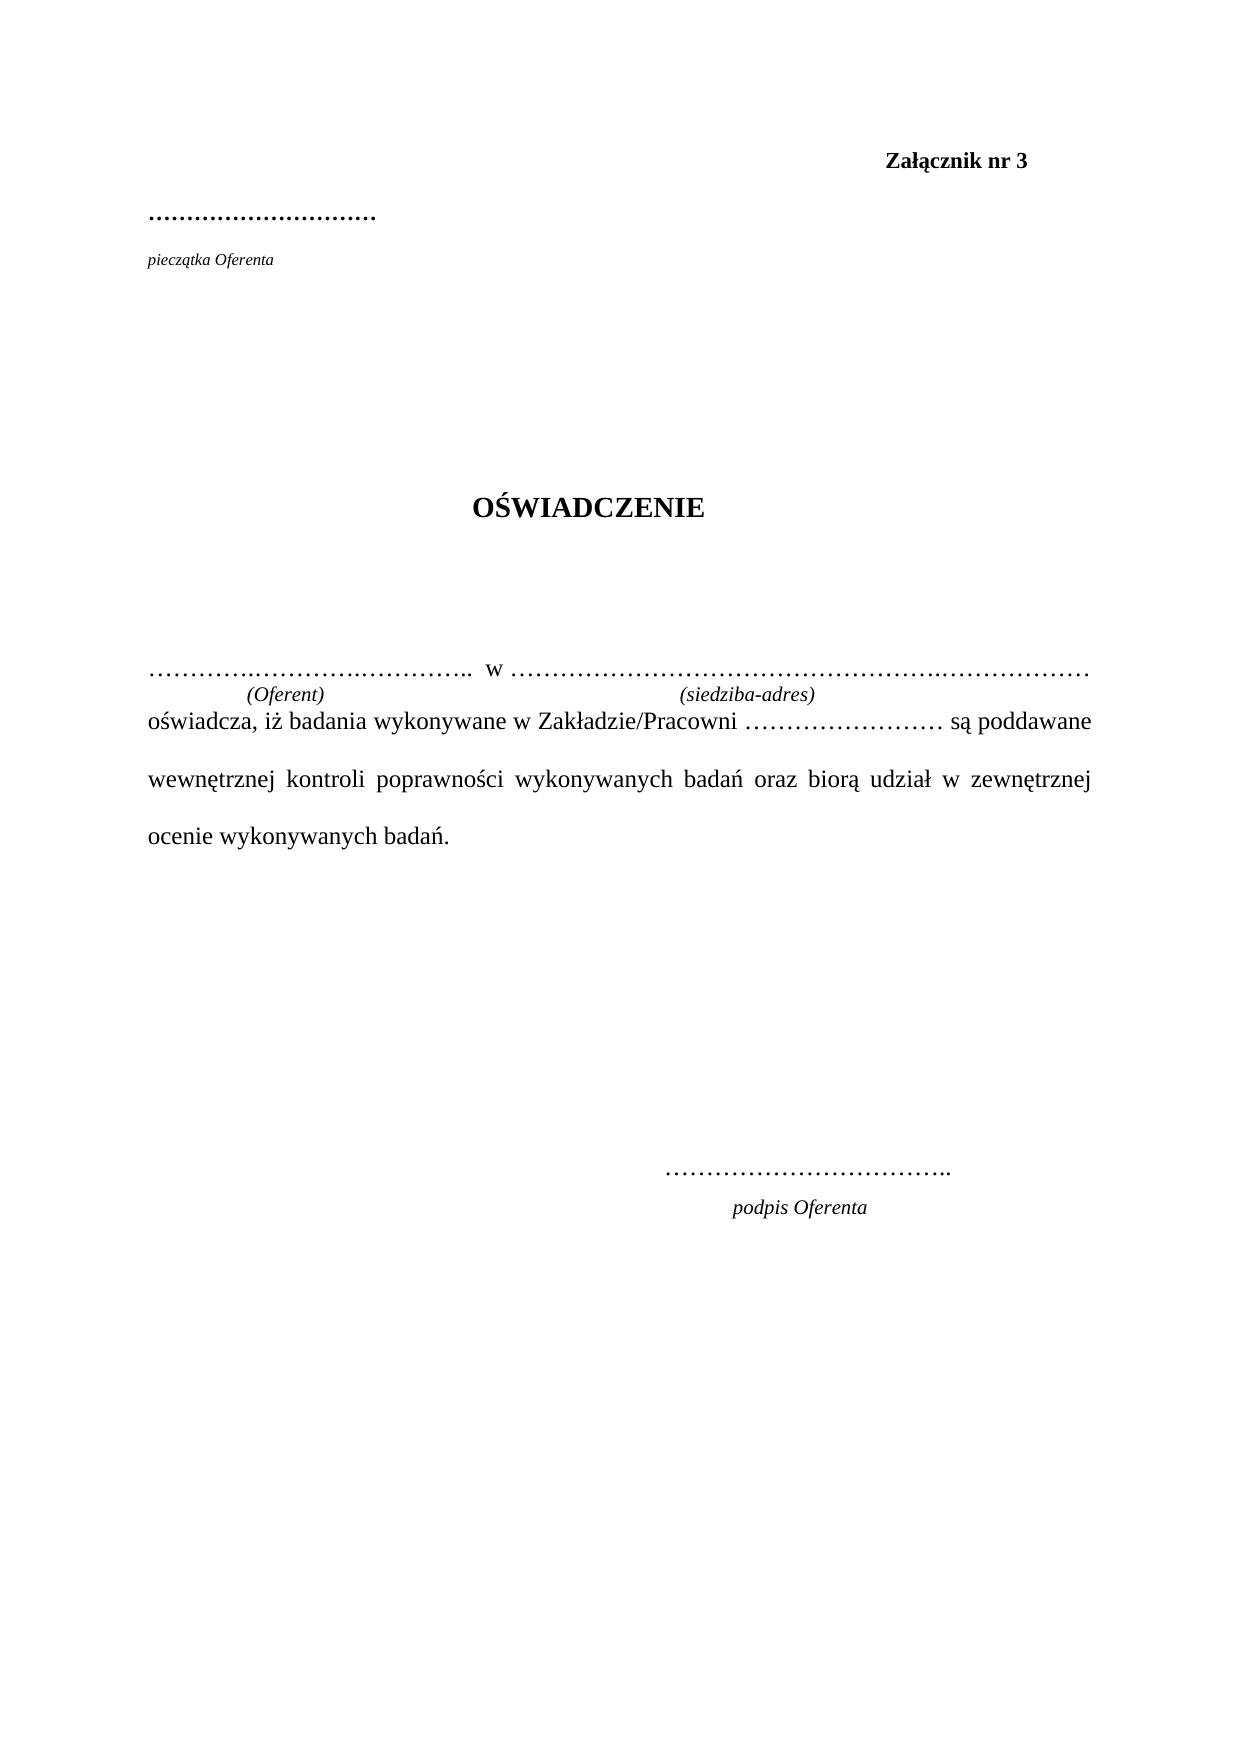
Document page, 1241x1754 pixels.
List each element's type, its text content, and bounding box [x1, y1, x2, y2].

text ………….………….………….. w …………………………………………….……………… [148, 653, 1093, 682]
text oświadcza, iż badania wykonywane w Zakładzie/Pracowni …………………… są poddawane wewnętrznej kontroli poprawności wykonywanych badań oraz biorą udział w zewnętrznej ocenie wykonywanych badań. [148, 706, 1093, 850]
text (Oferent) (siedziba-adres) [148, 682, 1093, 706]
text …………………………….. [148, 1152, 1093, 1181]
text OŚWIADCZENIE [369, 491, 1093, 524]
text pieczątka Oferenta [148, 250, 1093, 269]
text ………………………… [148, 199, 1093, 225]
text podpis Oferenta [148, 1195, 1093, 1219]
text Załącznik nr 3 [148, 148, 1093, 174]
